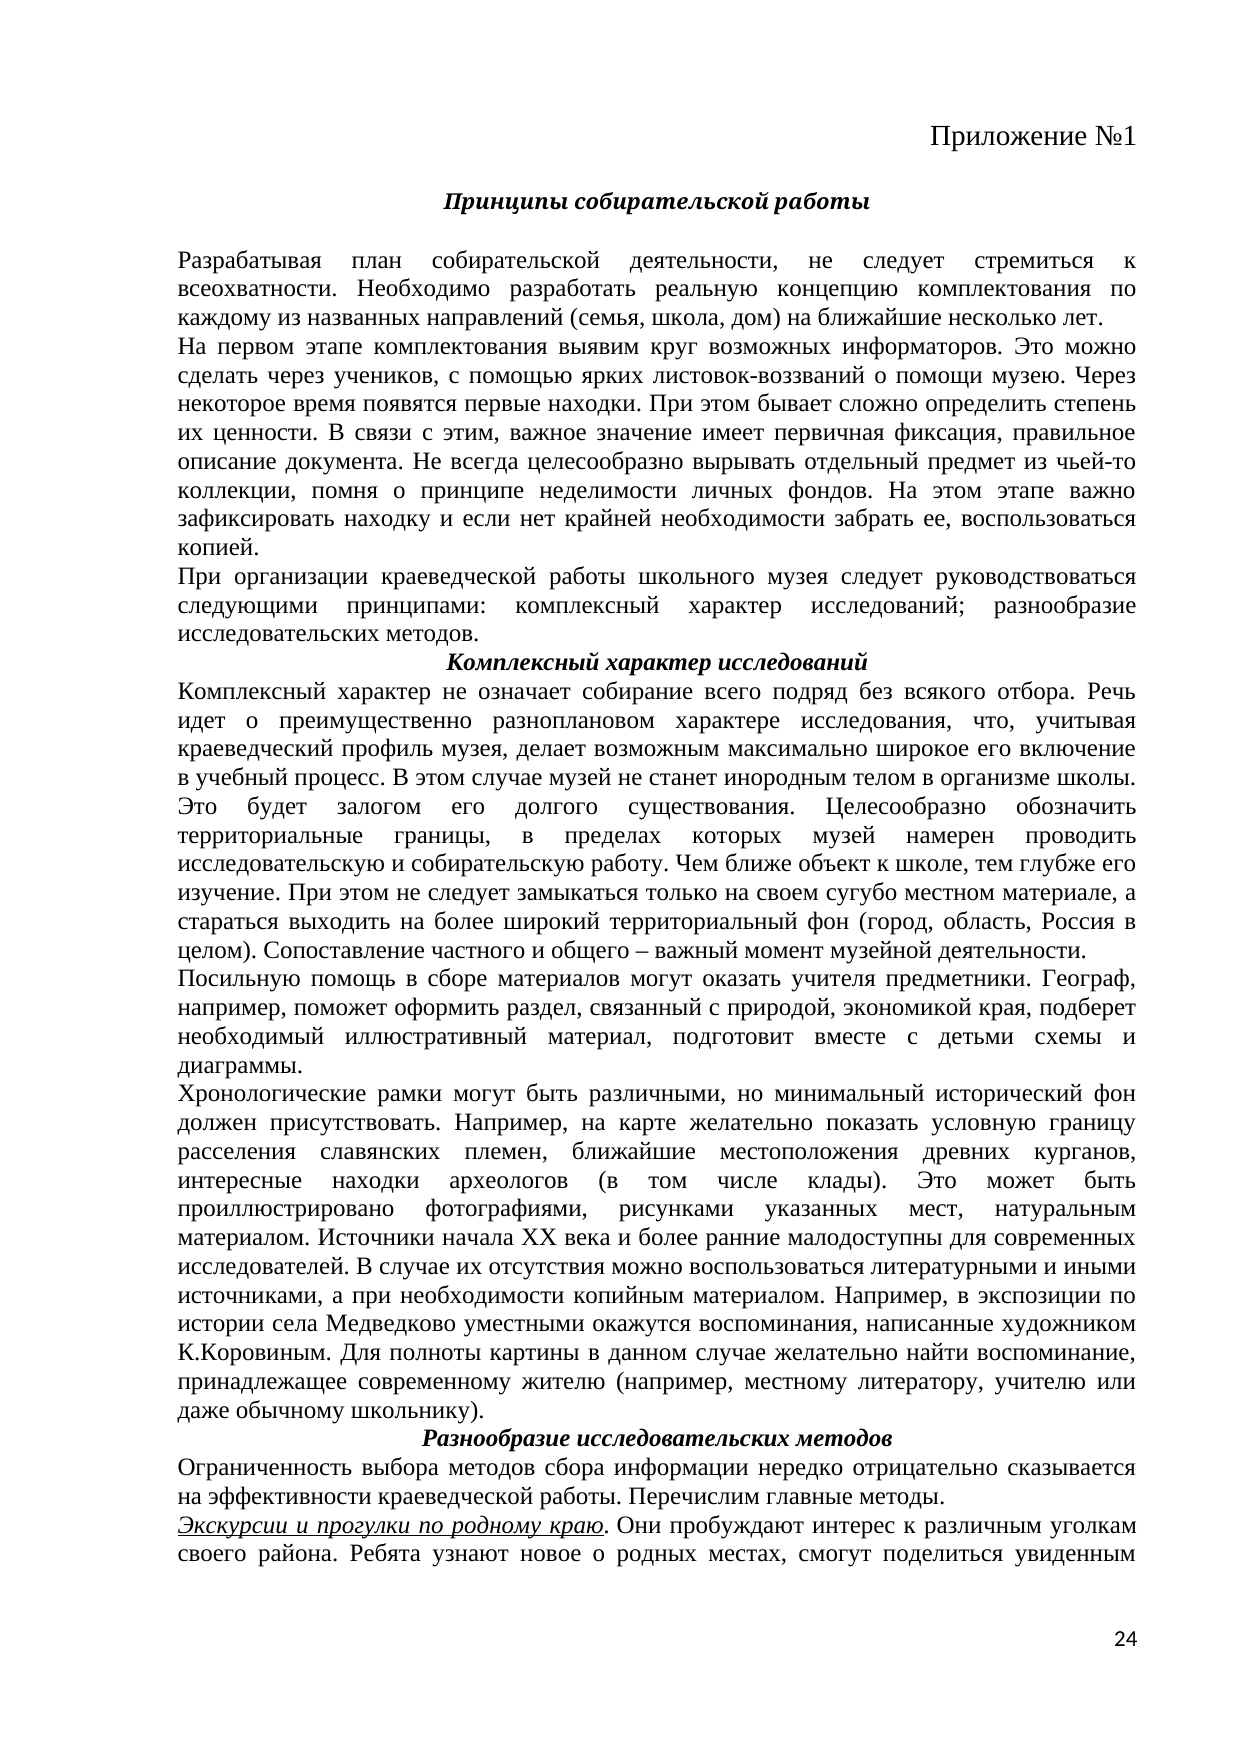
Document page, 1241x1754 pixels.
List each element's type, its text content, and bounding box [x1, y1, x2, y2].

text При организации краеведческой работы школьного музея следует руководствоваться следующими принципами: комплексный характер исследований; разнообразие исследовательских методов. [177, 561, 1137, 647]
text Разнообразие исследовательских методов [177, 1423, 1137, 1452]
text Принципы собирательской работы [177, 186, 1137, 216]
text Хронологические рамки могут быть различными, но минимальный исторический фон должен присутствовать. Например, на карте желательно показать условную границу расселения славянских племен, ближайшие местоположения древних курганов, интересные находки археологов (в том числе клады). Это может быть проиллюстрировано фотографиями, рисунками указанных мест, натуральным материалом. Источники начала XX века и более ранние малодоступны для современных исследователей. В случае их отсутствия можно воспользоваться литературными и иными источниками, а при необходимости копийным материалом. Например, в экспозиции по истории села Медведково уместными окажутся воспоминания, написанные художником К.Коровиным. Для полноты картины в данном случае желательно найти воспоминание, принадлежащее современному жителю (например, местному литератору, учителю или даже обычному школьнику). [177, 1078, 1137, 1423]
text Ограниченность выбора методов сбора информации нередко отрицательно сказывается на эффективности краеведческой работы. Перечислим главные методы. [177, 1452, 1137, 1510]
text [177, 1510, 1137, 1567]
list Приложение №1 [252, 118, 1137, 152]
text На первом этапе комплектования выявим круг возможных информаторов. Это можно сделать через учеников, с помощью ярких листовок-воззваний о помощи музею. Через некоторое время появятся первые находки. При этом бывает сложно определить степень их ценности. В связи с этим, важное значение имеет первичная фиксация, правильное описание документа. Не всегда целесообразно вырывать отдельный предмет из чьей-то коллекции, помня о принципе неделимости личных фондов. На этом этапе важно зафиксировать находку и если нет крайней необходимости забрать ее, воспользоваться копией. [177, 331, 1137, 561]
text Посильную помощь в сборе материалов могут оказать учителя предметники. Географ, например, поможет оформить раздел, связанный с природой, экономикой края, подберет необходимый иллюстративный материал, подготовит вместе с детьми схемы и диаграммы. [177, 963, 1137, 1078]
text Разрабатывая план собирательской деятельности, не следует стремиться к всеохватности. Необходимо разработать реальную концепцию комплектования по каждому из названных направлений (семья, школа, дом) на ближайшие несколько лет. [177, 245, 1137, 331]
text Комплексный характер исследований [177, 647, 1137, 676]
text Комплексный характер не означает собирание всего подряд без всякого отбора. Речь идет о преимущественно разноплановом характере исследования, что, учитывая краеведческий профиль музея, делает возможным максимально широкое его включение в учебный процесс. В этом случае музей не станет инородным телом в организме школы. Это будет залогом его долгого существования. Целесообразно обозначить территориальные границы, в пределах которых музей намерен проводить исследовательскую и собирательскую работу. Чем ближе объект к школе, тем глубже его изучение. При этом не следует замыкаться только на своем сугубо местном материале, а стараться выходить на более широкий территориальный фон (город, область, Россия в целом). Сопоставление частного и общего – важный момент музейной деятельности. [177, 676, 1137, 963]
